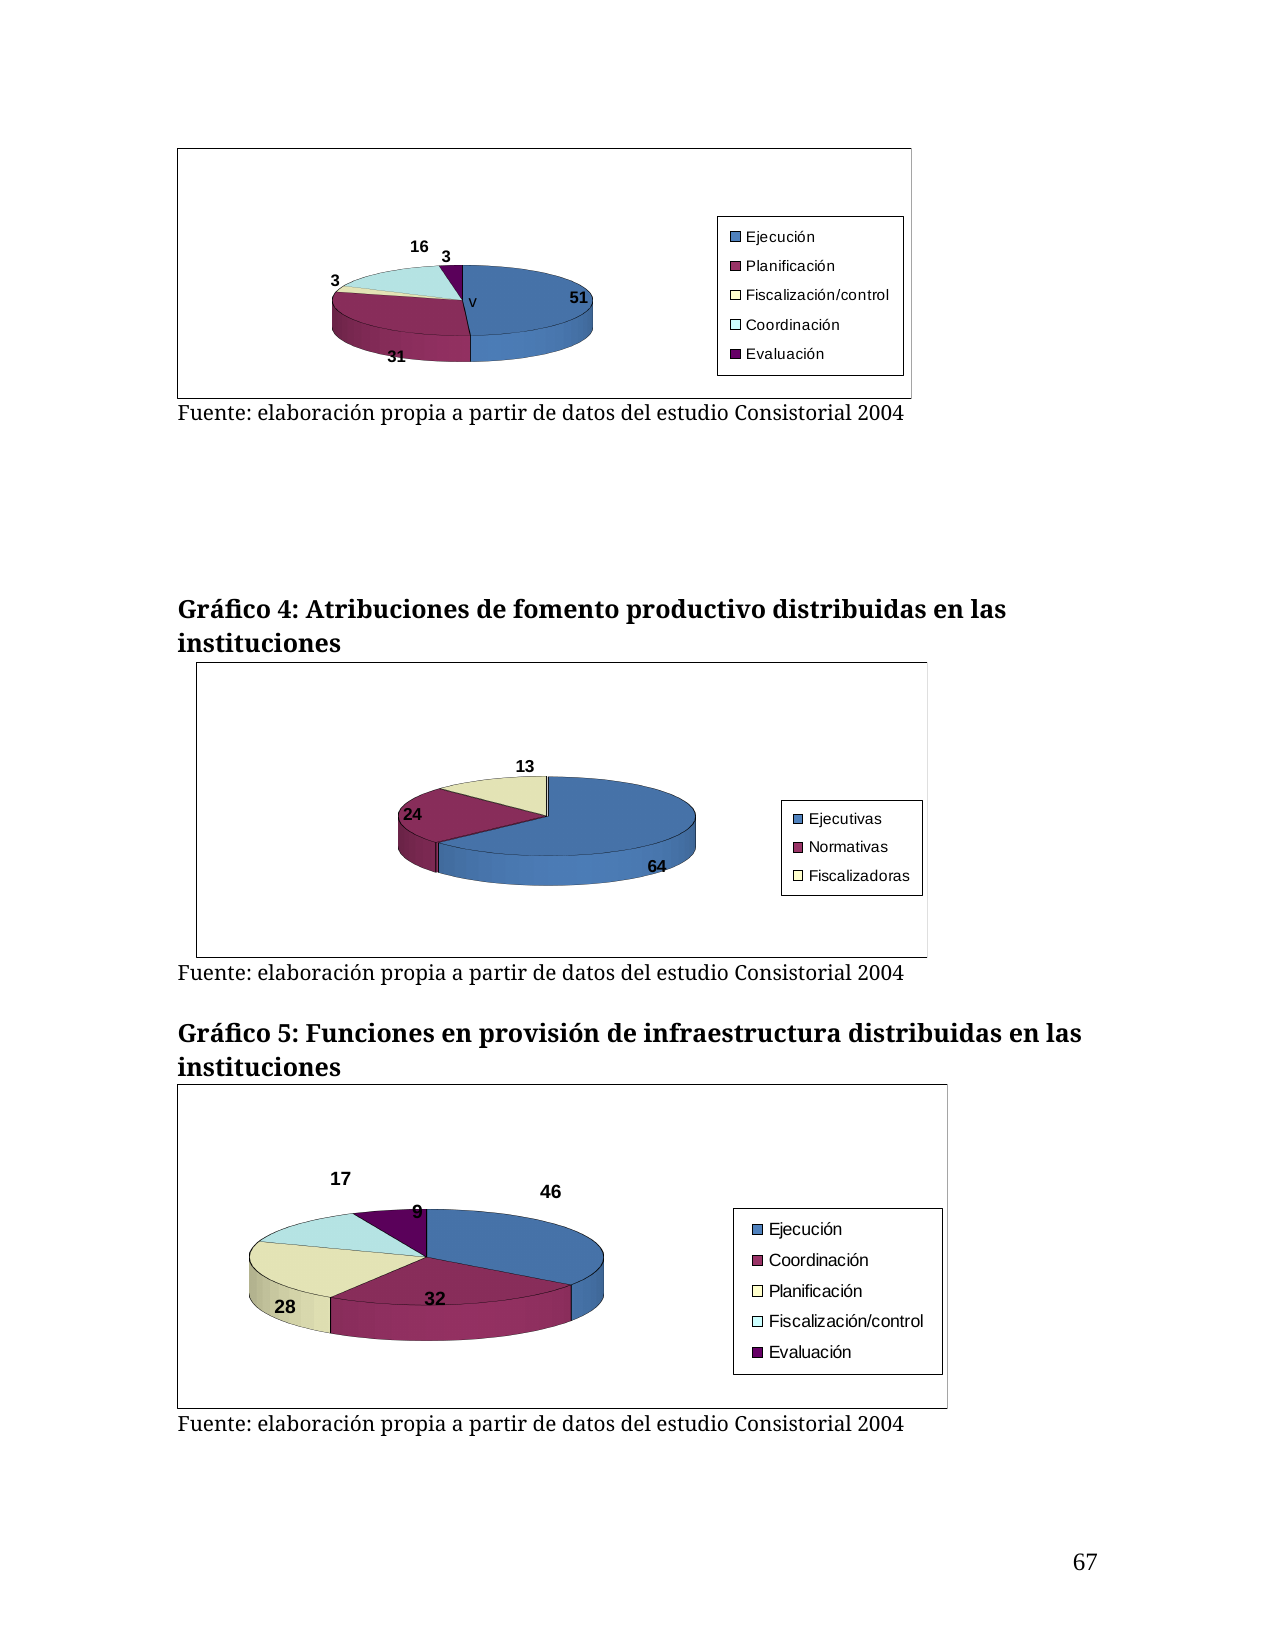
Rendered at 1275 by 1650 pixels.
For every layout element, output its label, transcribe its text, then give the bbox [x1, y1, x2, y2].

text Fuente: elaboración propia a partir de datos del estudio Consistorial 2004 [177, 890, 1098, 987]
text Fuente: elaboración propia a partir de datos del estudio Consistorial 2004 [177, 398, 1098, 427]
text Gráfico 5: Funciones en provisión de infraestructura distribuidas en las instituciones [177, 1015, 1098, 1083]
text Gráfico 4: Atribuciones de fomento productivo distribuidas en las instituciones [177, 592, 1098, 660]
text Fuente: elaboración propia a partir de datos del estudio Consistorial 2004 [177, 1409, 1098, 1437]
